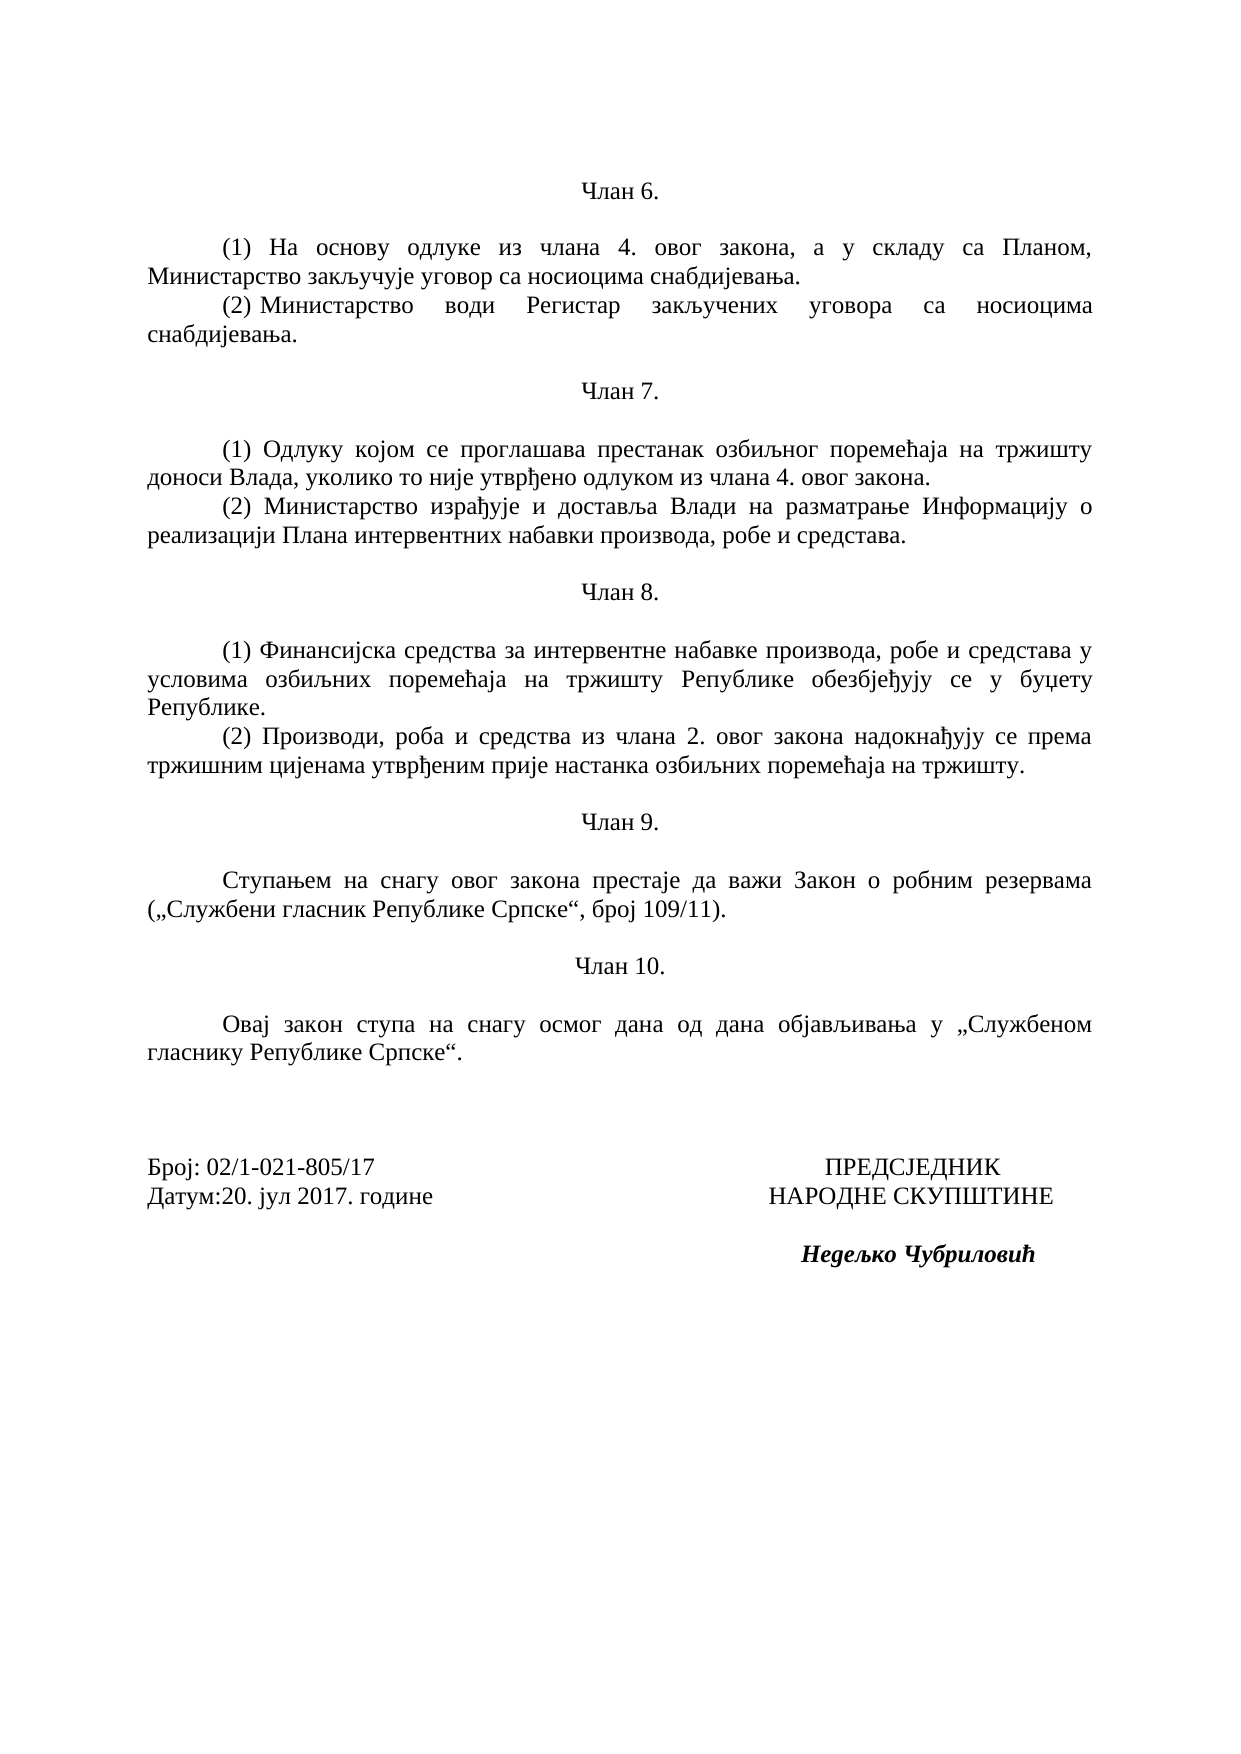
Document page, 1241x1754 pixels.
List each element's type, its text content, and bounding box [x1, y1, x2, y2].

text Овај закон ступа на снагу осмог дана од дана објављивања у „Службеном гласнику Републике Српске“. [147, 1009, 1093, 1066]
text Ступањем на снагу овог закона престаје да важи Закон о робним резервама („Службени гласник Републике Српске“, број 109/11). [147, 865, 1093, 922]
text Број: 02/1-021-805/17 ПРЕДСЈЕДНИК [147, 1152, 1093, 1181]
text (2) Министарство израђује и доставља Влади на разматрање Информацију о реализацији Плана интервентних набавки производа, робе и средстава. [147, 491, 1093, 549]
text Члан 10. [147, 951, 1093, 980]
text Датум:20. јул 2017. године НАРОДНЕ СКУПШТИНЕ [147, 1181, 1093, 1210]
text Члан 6. [147, 176, 1093, 204]
text (2) Производи, роба и средства из члана 2. овог закона надокнађују се према тржишним цијенама утврђеним прије настанка озбиљних поремећаја на тржишту. [147, 721, 1093, 779]
text (1) Одлуку којом се проглашава престанак озбиљног поремећаја на тржишту доноси Влада, уколико то није утврђено одлуком из члана 4. овог закона. [147, 434, 1093, 491]
text Недељко Чубриловић [147, 1239, 1093, 1267]
text (2) Министарство води Регистар закључених уговора са носиоцима снабдијевања. [147, 290, 1093, 347]
text (1) Финансијска средства за интервентне набавке производа, робе и средстава у условима озбиљних поремећаја на тржишту Републике обезбјеђују се у буџету Републике. [147, 635, 1093, 721]
text (1) На основу одлуке из члана 4. овог закона, а у складу са Планом, Министарство закључује уговор са носиоцима снабдијевања. [147, 232, 1093, 290]
text Члан 9. [147, 807, 1093, 836]
text Члан 7. [147, 376, 1093, 405]
text Члан 8. [147, 577, 1093, 606]
